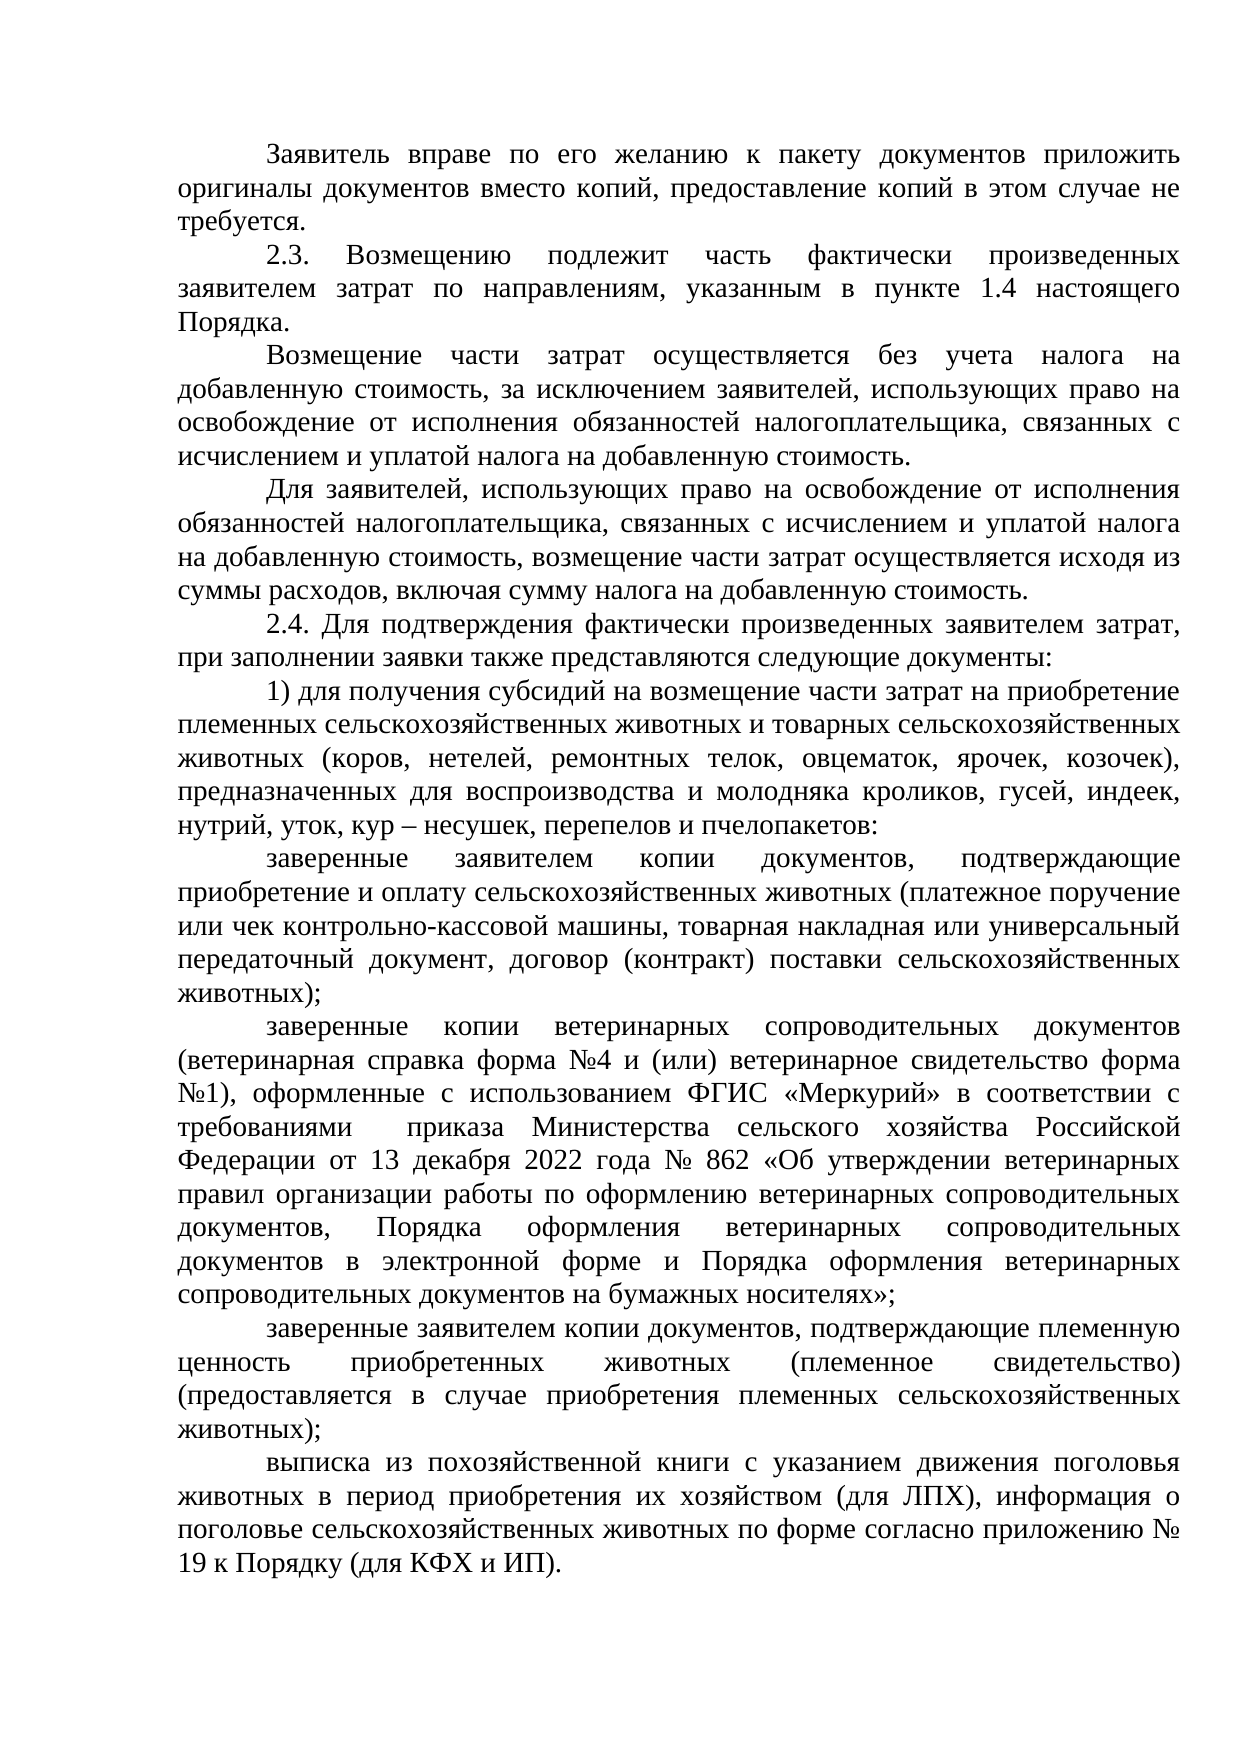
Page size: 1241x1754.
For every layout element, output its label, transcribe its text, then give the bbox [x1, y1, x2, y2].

text 1) для получения субсидий на возмещение части затрат на приобретение племенных сельскохозяйственных животных и товарных сельскохозяйственных животных (коров, нетелей, ремонтных телок, овцематок, ярочек, козочек), предназначенных для воспроизводства и молодняка кроликов, гусей, индеек, нутрий, уток, кур – несушек, перепелов и пчелопакетов: [177, 673, 1181, 841]
text заверенные копии ветеринарных сопроводительных документов (ветеринарная справка форма №4 и (или) ветеринарное свидетельство форма №1), оформленные с использованием ФГИС «Меркурий» в соответствии с требованиями приказа Министерства сельского хозяйства Российской Федерации от 13 декабря 2022 года № 862 «Об утверждении ветеринарных правил организации работы по оформлению ветеринарных сопроводительных документов, Порядка оформления ветеринарных сопроводительных документов в электронной форме и Порядка оформления ветеринарных сопроводительных документов на бумажных носителях»; [177, 1008, 1181, 1310]
text 2.3. Возмещению подлежит часть фактически произведенных заявителем затрат по направлениям, указанным в пункте 1.4 настоящего Порядка. [177, 237, 1181, 337]
text заверенные заявителем копии документов, подтверждающие приобретение и оплату сельскохозяйственных животных (платежное поручение или чек контрольно-кассовой машины, товарная накладная или универсальный передаточный документ, договор (контракт) поставки сельскохозяйственных животных); [177, 841, 1181, 1008]
text заверенные заявителем копии документов, подтверждающие племенную ценность приобретенных животных (племенное свидетельство) (предоставляется в случае приобретения племенных сельскохозяйственных животных); [177, 1310, 1181, 1444]
text Возмещение части затрат осуществляется без учета налога на добавленную стоимость, за исключением заявителей, использующих право на освобождение от исполнения обязанностей налогоплательщика, связанных с исчислением и уплатой налога на добавленную стоимость. [177, 337, 1181, 472]
text Для заявителей, использующих право на освобождение от исполнения обязанностей налогоплательщика, связанных с исчислением и уплатой налога на добавленную стоимость, возмещение части затрат осуществляется исходя из суммы расходов, включая сумму налога на добавленную стоимость. [177, 472, 1181, 606]
text Заявитель вправе по его желанию к пакету документов приложить оригиналы документов вместо копий, предоставление копий в этом случае не требуется. [177, 136, 1181, 237]
text 2.4. Для подтверждения фактически произведенных заявителем затрат, при заполнении заявки также представляются следующие документы: [177, 606, 1181, 673]
text выписка из похозяйственной книги с указанием движения поголовья животных в период приобретения их хозяйством (для ЛПХ), информация о поголовье сельскохозяйственных животных по форме согласно приложению № 19 к Порядку (для КФХ и ИП). [177, 1444, 1181, 1578]
